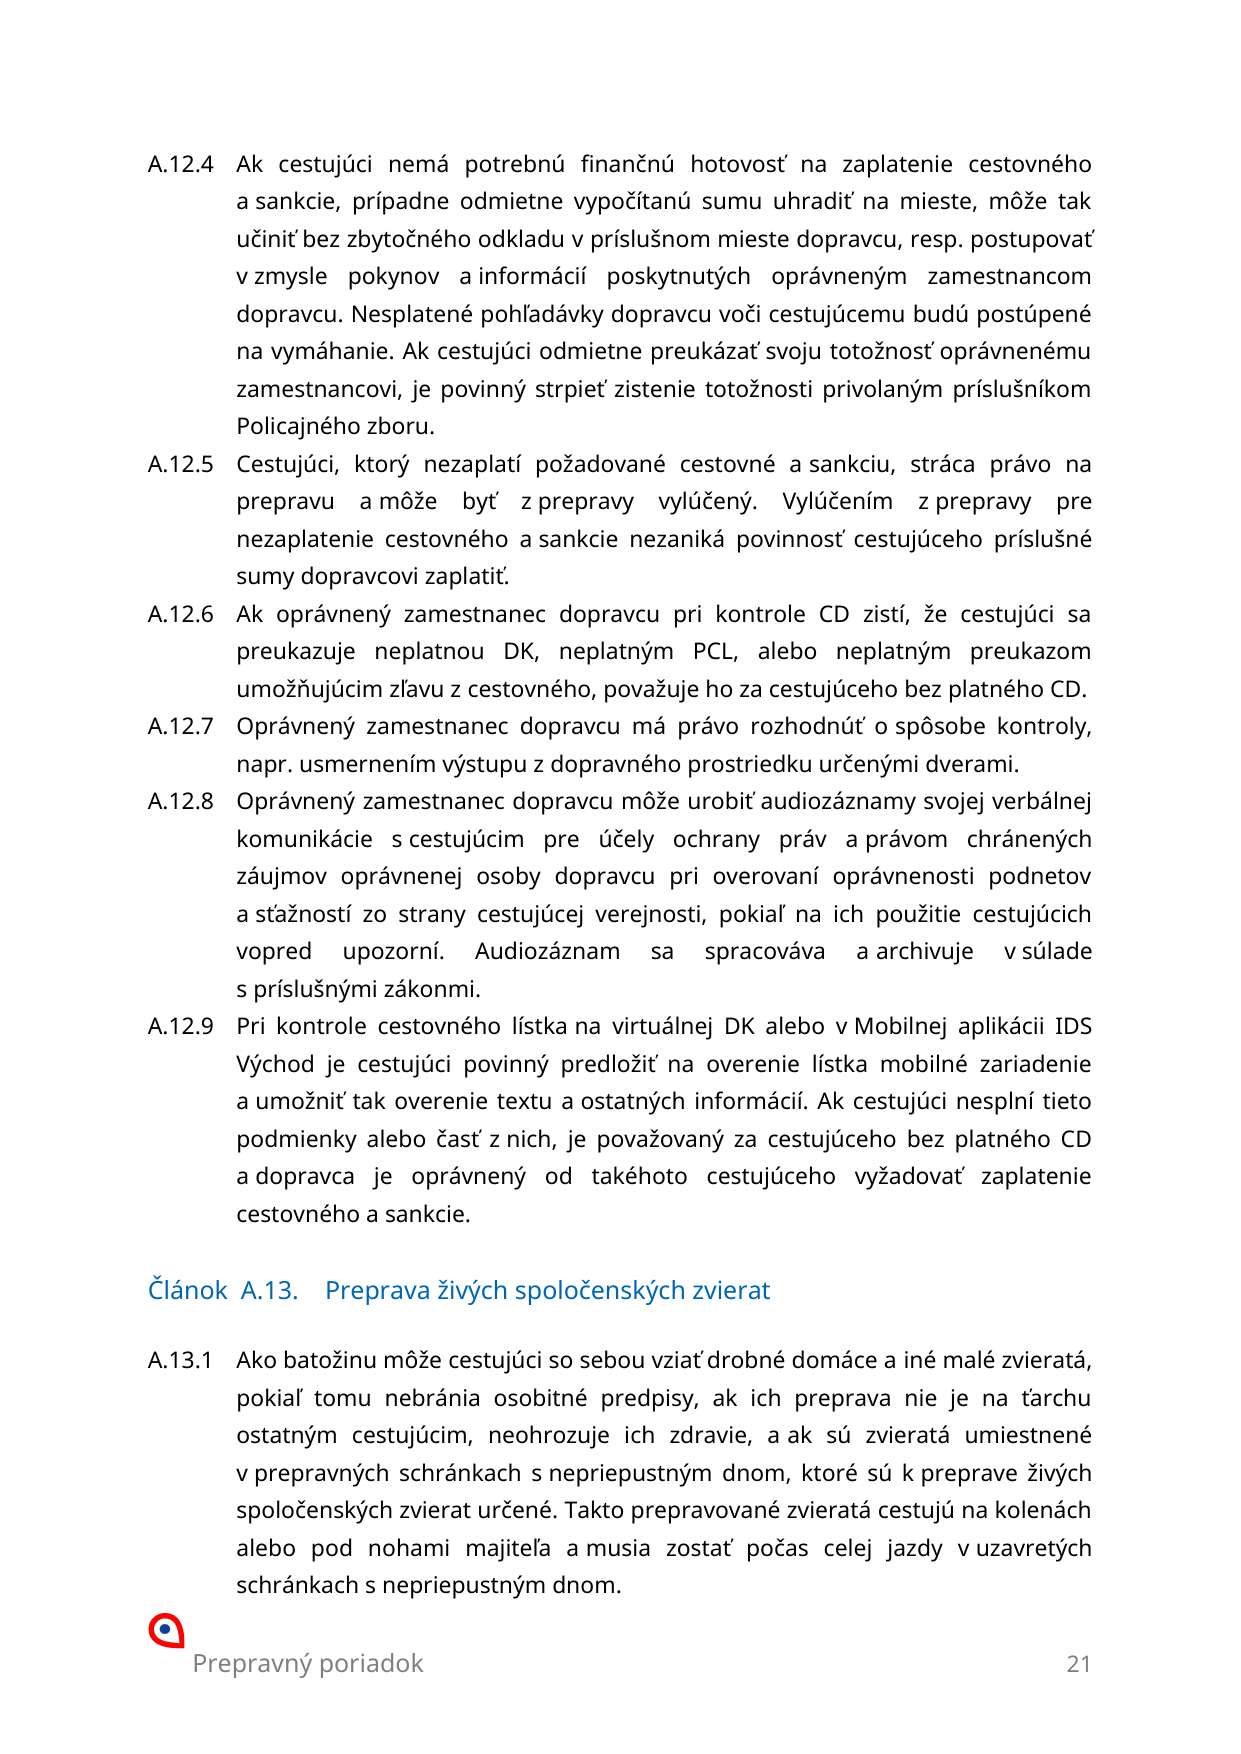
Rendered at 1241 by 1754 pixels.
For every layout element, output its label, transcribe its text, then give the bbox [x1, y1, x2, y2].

list Ak oprávnený zamestnanec dopravcu pri kontrole CD zistí, že cestujúci sa preukazuje neplatnou DK, neplatným PCL, alebo neplatným preukazom umožňujúcim zľavu z cestovného, považuje ho za cestujúceho bez platného CD. [148, 598, 1093, 704]
list Ak cestujúci nemá potrebnú finančnú hotovosť na zaplatenie cestovného a sankcie, prípadne odmietne vypočítanú sumu uhradiť na mieste, môže tak učiniť bez zbytočného odkladu v príslušnom mieste dopravcu, resp. postupovať v zmysle pokynov a informácií poskytnutých oprávneným zamestnancom dopravcu. Nesplatené pohľadávky dopravcu voči cestujúcemu budú postúpené na vymáhanie. Ak cestujúci odmietne preukázať svoju totožnosť oprávnenému zamestnancovi, je povinný strpieť zistenie totožnosti privolaným príslušníkom Policajného zboru. [148, 148, 1093, 441]
list Pri kontrole cestovného lístka na virtuálnej DK alebo v Mobilnej aplikácii IDS Východ je cestujúci povinný predložiť na overenie lístka mobilné zariadenie a umožniť tak overenie textu a ostatných informácií. Ak cestujúci nesplní tieto podmienky alebo časť z nich, je považovaný za cestujúceho bez platného CD a dopravca je oprávnený od takéhoto cestujúceho vyžadovať zaplatenie cestovného a sankcie. [148, 1010, 1093, 1229]
list Ako batožinu môže cestujúci so sebou vziať drobné domáce a iné malé zvieratá, pokiaľ tomu nebránia osobitné predpisy, ak ich preprava nie je na ťarchu ostatným cestujúcim, neohrozuje ich zdravie, a ak sú zvieratá umiestnené v prepravných schránkach s nepriepustným dnom, ktoré sú k preprave živých spoločenských zvierat určené. Takto prepravované zvieratá cestujú na kolenách alebo pod nohami majiteľa a musia zostať počas celej jazdy v uzavretých schránkach s nepriepustným dnom. [148, 1344, 1093, 1600]
list Cestujúci, ktorý nezaplatí požadované cestovné a sankciu, stráca právo na prepravu a môže byť z prepravy vylúčený. Vylúčením z prepravy pre nezaplatenie cestovného a sankcie nezaniká povinnosť cestujúceho príslušné sumy dopravcovi zaplatiť. [148, 448, 1093, 591]
picture [148, 1613, 185, 1649]
subtitle Preprava živých spoločenských zvierat [148, 1273, 1093, 1307]
list Oprávnený zamestnanec dopravcu môže urobiť audiozáznamy svojej verbálnej komunikácie s cestujúcim pre účely ochrany práv a právom chránených záujmov oprávnenej osoby dopravcu pri overovaní oprávnenosti podnetov a sťažností zo strany cestujúcej verejnosti, pokiaľ na ich použitie cestujúcich vopred upozorní. Audiozáznam sa spracováva a archivuje v súlade s príslušnými zákonmi. [148, 785, 1093, 1004]
list Oprávnený zamestnanec dopravcu má právo rozhodnúť o spôsobe kontroly, napr. usmernením výstupu z dopravného prostriedku určenými dverami. [148, 710, 1093, 779]
